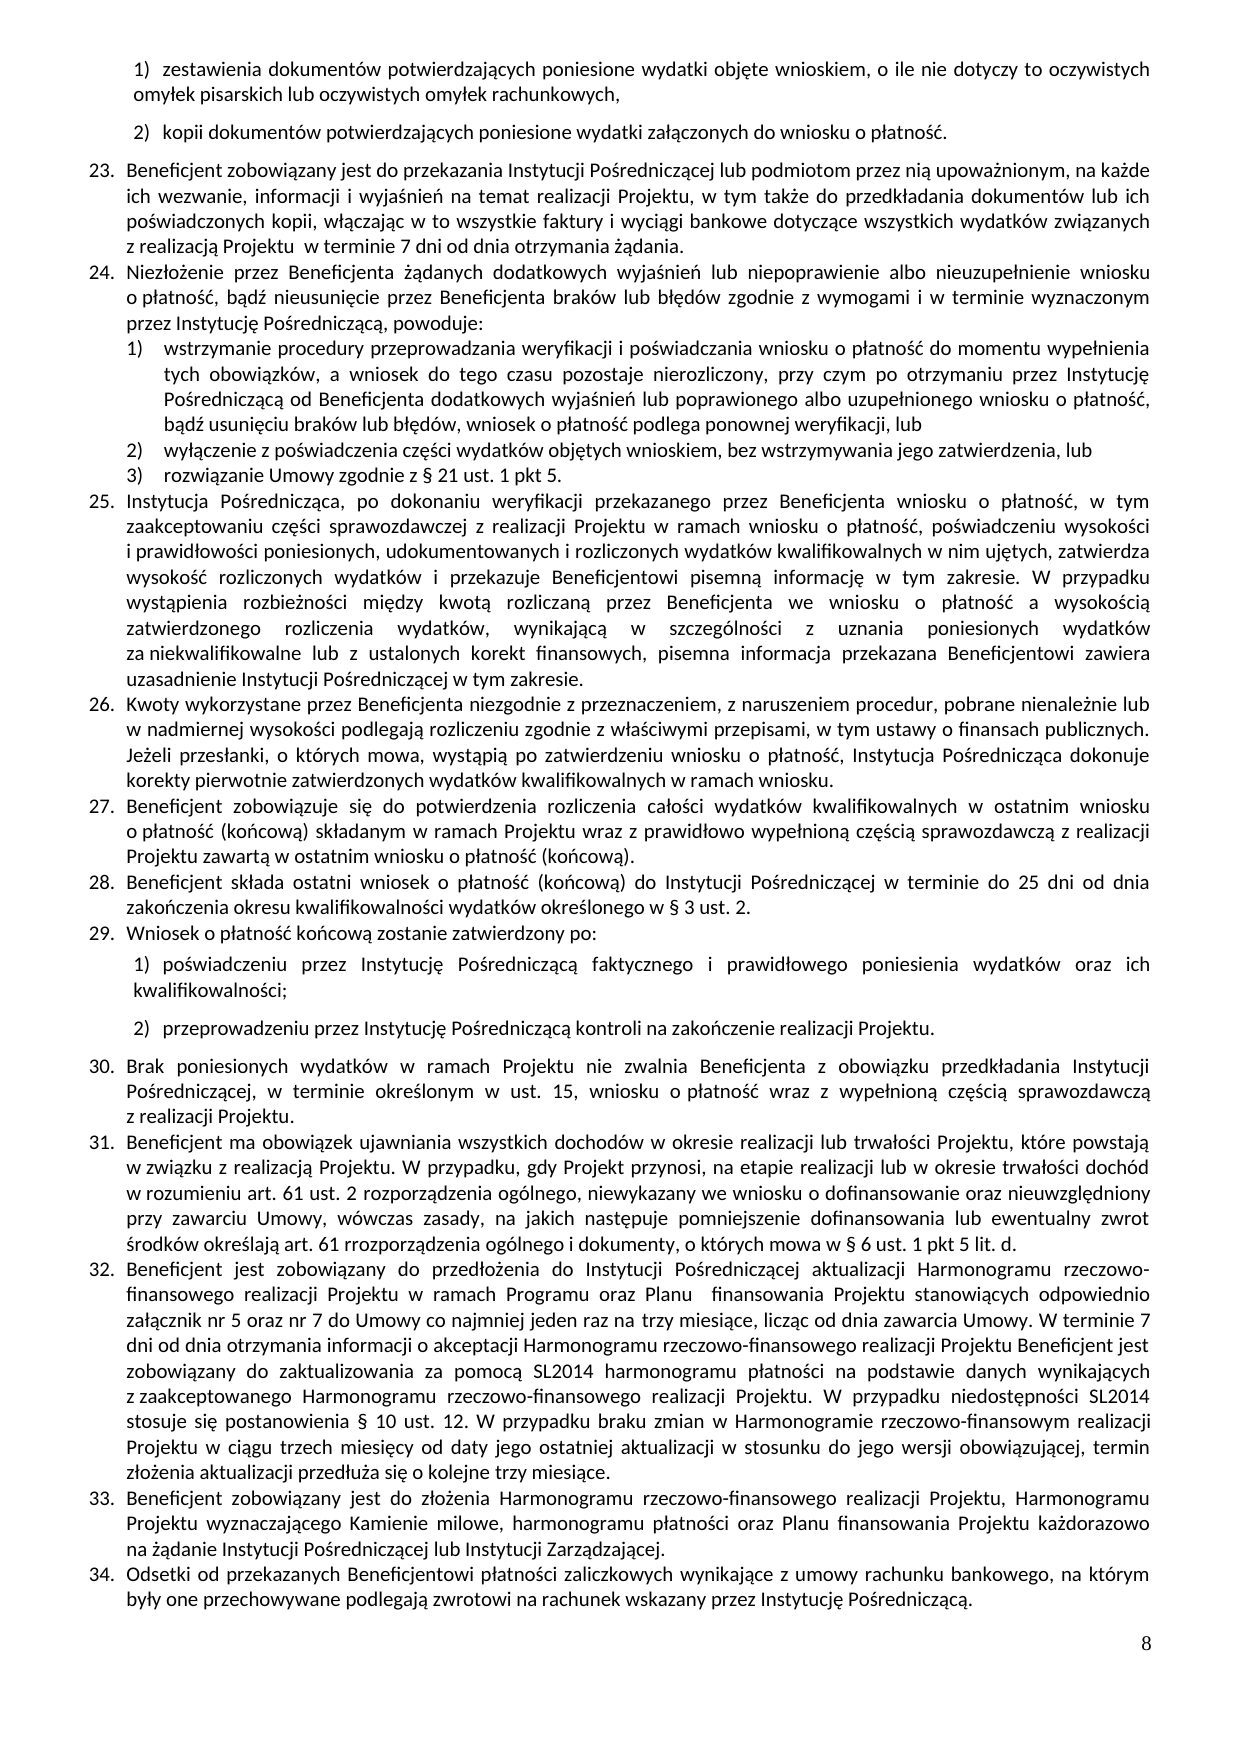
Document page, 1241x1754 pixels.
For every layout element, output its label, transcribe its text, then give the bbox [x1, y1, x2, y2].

list przeprowadzeniu przez Instytucję Pośredniczącą kontroli na zakończenie realizacji Projektu. [133, 1015, 1152, 1040]
list Instytucja Pośrednicząca, po dokonaniu weryfikacji przekazanego przez Beneficjenta wniosku o płatność, w tym zaakceptowaniu części sprawozdawczej z realizacji Projektu w ramach wniosku o płatność, poświadczeniu wysokości i prawidłowości poniesionych, udokumentowanych i rozliczonych wydatków kwalifikowalnych w nim ujętych, zatwierdza wysokość rozliczonych wydatków i przekazuje Beneficjentowi pisemną informację w tym zakresie. W przypadku wystąpienia rozbieżności między kwotą rozliczaną przez Beneficjenta we wniosku o płatność a wysokością zatwierdzonego rozliczenia wydatków, wynikającą w szczególności z uznania poniesionych wydatków za niekwalifikowalne lub z ustalonych korekt finansowych, pisemna informacja przekazana Beneficjentowi zawiera uzasadnienie Instytucji Pośredniczącej w tym zakresie. [89, 488, 1152, 691]
list kopii dokumentów potwierdzających poniesione wydatki załączonych do wniosku o płatność. [133, 119, 1152, 145]
list Beneficjent jest zobowiązany do przedłożenia do Instytucji Pośredniczącej aktualizacji Harmonogramu rzeczowo-finansowego realizacji Projektu w ramach Programu oraz Planu finansowania Projektu stanowiących odpowiednio załącznik nr 5 oraz nr 7 do Umowy co najmniej jeden raz na trzy miesiące, licząc od dnia zawarcia Umowy. W terminie 7 dni od dnia otrzymania informacji o akceptacji Harmonogramu rzeczowo-finansowego realizacji Projektu Beneficjent jest zobowiązany do zaktualizowania za pomocą SL2014 harmonogramu płatności na podstawie danych wynikających z zaakceptowanego Harmonogramu rzeczowo-finansowego realizacji Projektu. W przypadku niedostępności SL2014 stosuje się postanowienia § 10 ust. 12. W przypadku braku zmian w Harmonogramie rzeczowo-finansowym realizacji Projektu w ciągu trzech miesięcy od daty jego ostatniej aktualizacji w stosunku do jego wersji obowiązującej, termin złożenia aktualizacji przedłuża się o kolejne trzy miesiące. [89, 1256, 1152, 1485]
list Brak poniesionych wydatków w ramach Projektu nie zwalnia Beneficjenta z obowiązku przedkładania Instytucji Pośredniczącej, w terminie określonym w ust. 15, wniosku o płatność wraz z wypełnioną częścią sprawozdawczą z realizacji Projektu. [89, 1053, 1152, 1129]
list Beneficjent zobowiązuje się do potwierdzenia rozliczenia całości wydatków kwalifikowalnych w ostatnim wniosku o płatność (końcową) składanym w ramach Projektu wraz z prawidłowo wypełnioną częścią sprawozdawczą z realizacji Projektu zawartą w ostatnim wniosku o płatność (końcową). [89, 793, 1152, 869]
list Beneficjent ma obowiązek ujawniania wszystkich dochodów w okresie realizacji lub trwałości Projektu, które powstają w związku z realizacją Projektu. W przypadku, gdy Projekt przynosi, na etapie realizacji lub w okresie trwałości dochód w rozumieniu art. 61 ust. 2 rozporządzenia ogólnego, niewykazany we wniosku o dofinansowanie oraz nieuwzględniony przy zawarciu Umowy, wówczas zasady, na jakich następuje pomniejszenie dofinansowania lub ewentualny zwrot środków określają art. 61 rrozporządzenia ogólnego i dokumenty, o których mowa w § 6 ust. 1 pkt 5 lit. d. [89, 1129, 1152, 1256]
text 3) rozwiązanie Umowy zgodnie z § 21 ust. 1 pkt 5. [126, 462, 1152, 488]
list Niezłożenie przez Beneficjenta żądanych dodatkowych wyjaśnień lub niepoprawienie albo nieuzupełnienie wniosku o płatność, bądź nieusunięcie przez Beneficjenta braków lub błędów zgodnie z wymogami i w terminie wyznaczonym przez Instytucję Pośredniczącą, powoduje: [89, 259, 1152, 335]
list Beneficjent składa ostatni wniosek o płatność (końcową) do Instytucji Pośredniczącej w terminie do 25 dni od dnia zakończenia okresu kwalifikowalności wydatków określonego w § 3 ust. 2. [89, 869, 1152, 920]
list Wniosek o płatność końcową zostanie zatwierdzony po: [89, 920, 1152, 945]
list zestawienia dokumentów potwierdzających poniesione wydatki objęte wnioskiem, o ile nie dotyczy to oczywistych omyłek pisarskich lub oczywistych omyłek rachunkowych, [133, 56, 1152, 107]
list Beneficjent zobowiązany jest do złożenia Harmonogramu rzeczowo-finansowego realizacji Projektu, Harmonogramu Projektu wyznaczającego Kamienie milowe, harmonogramu płatności oraz Planu finansowania Projektu każdorazowo na żądanie Instytucji Pośredniczącej lub Instytucji Zarządzającej. [89, 1485, 1152, 1561]
list Kwoty wykorzystane przez Beneficjenta niezgodnie z przeznaczeniem, z naruszeniem procedur, pobrane nienależnie lub w nadmiernej wysokości podlegają rozliczeniu zgodnie z właściwymi przepisami, w tym ustawy o finansach publicznych. Jeżeli przesłanki, o których mowa, wystąpią po zatwierdzeniu wniosku o płatność, Instytucja Pośrednicząca dokonuje korekty pierwotnie zatwierdzonych wydatków kwalifikowalnych w ramach wniosku. [89, 691, 1152, 793]
list Odsetki od przekazanych Beneficjentowi płatności zaliczkowych wynikające z umowy rachunku bankowego, na którym były one przechowywane podlegają zwrotowi na rachunek wskazany przez Instytucję Pośredniczącą. [89, 1561, 1152, 1612]
list Beneficjent zobowiązany jest do przekazania Instytucji Pośredniczącej lub podmiotom przez nią upoważnionym, na każde ich wezwanie, informacji i wyjaśnień na temat realizacji Projektu, w tym także do przedkładania dokumentów lub ich poświadczonych kopii, włączając w to wszystkie faktury i wyciągi bankowe dotyczące wszystkich wydatków związanych z realizacją Projektu w terminie 7 dni od dnia otrzymania żądania. [89, 157, 1152, 259]
text 1) wstrzymanie procedury przeprowadzania weryfikacji i poświadczania wniosku o płatność do momentu wypełnienia tych obowiązków, a wniosek do tego czasu pozostaje nierozliczony, przy czym po otrzymaniu przez Instytucję Pośredniczącą od Beneficjenta dodatkowych wyjaśnień lub poprawionego albo uzupełnionego wniosku o płatność, bądź usunięciu braków lub błędów, wniosek o płatność podlega ponownej weryfikacji, lub [126, 335, 1152, 437]
list poświadczeniu przez Instytucję Pośredniczącą faktycznego i prawidłowego poniesienia wydatków oraz ich kwalifikowalności; [133, 952, 1152, 1002]
text 2) wyłączenie z poświadczenia części wydatków objętych wnioskiem, bez wstrzymywania jego zatwierdzenia, lub [126, 437, 1152, 462]
